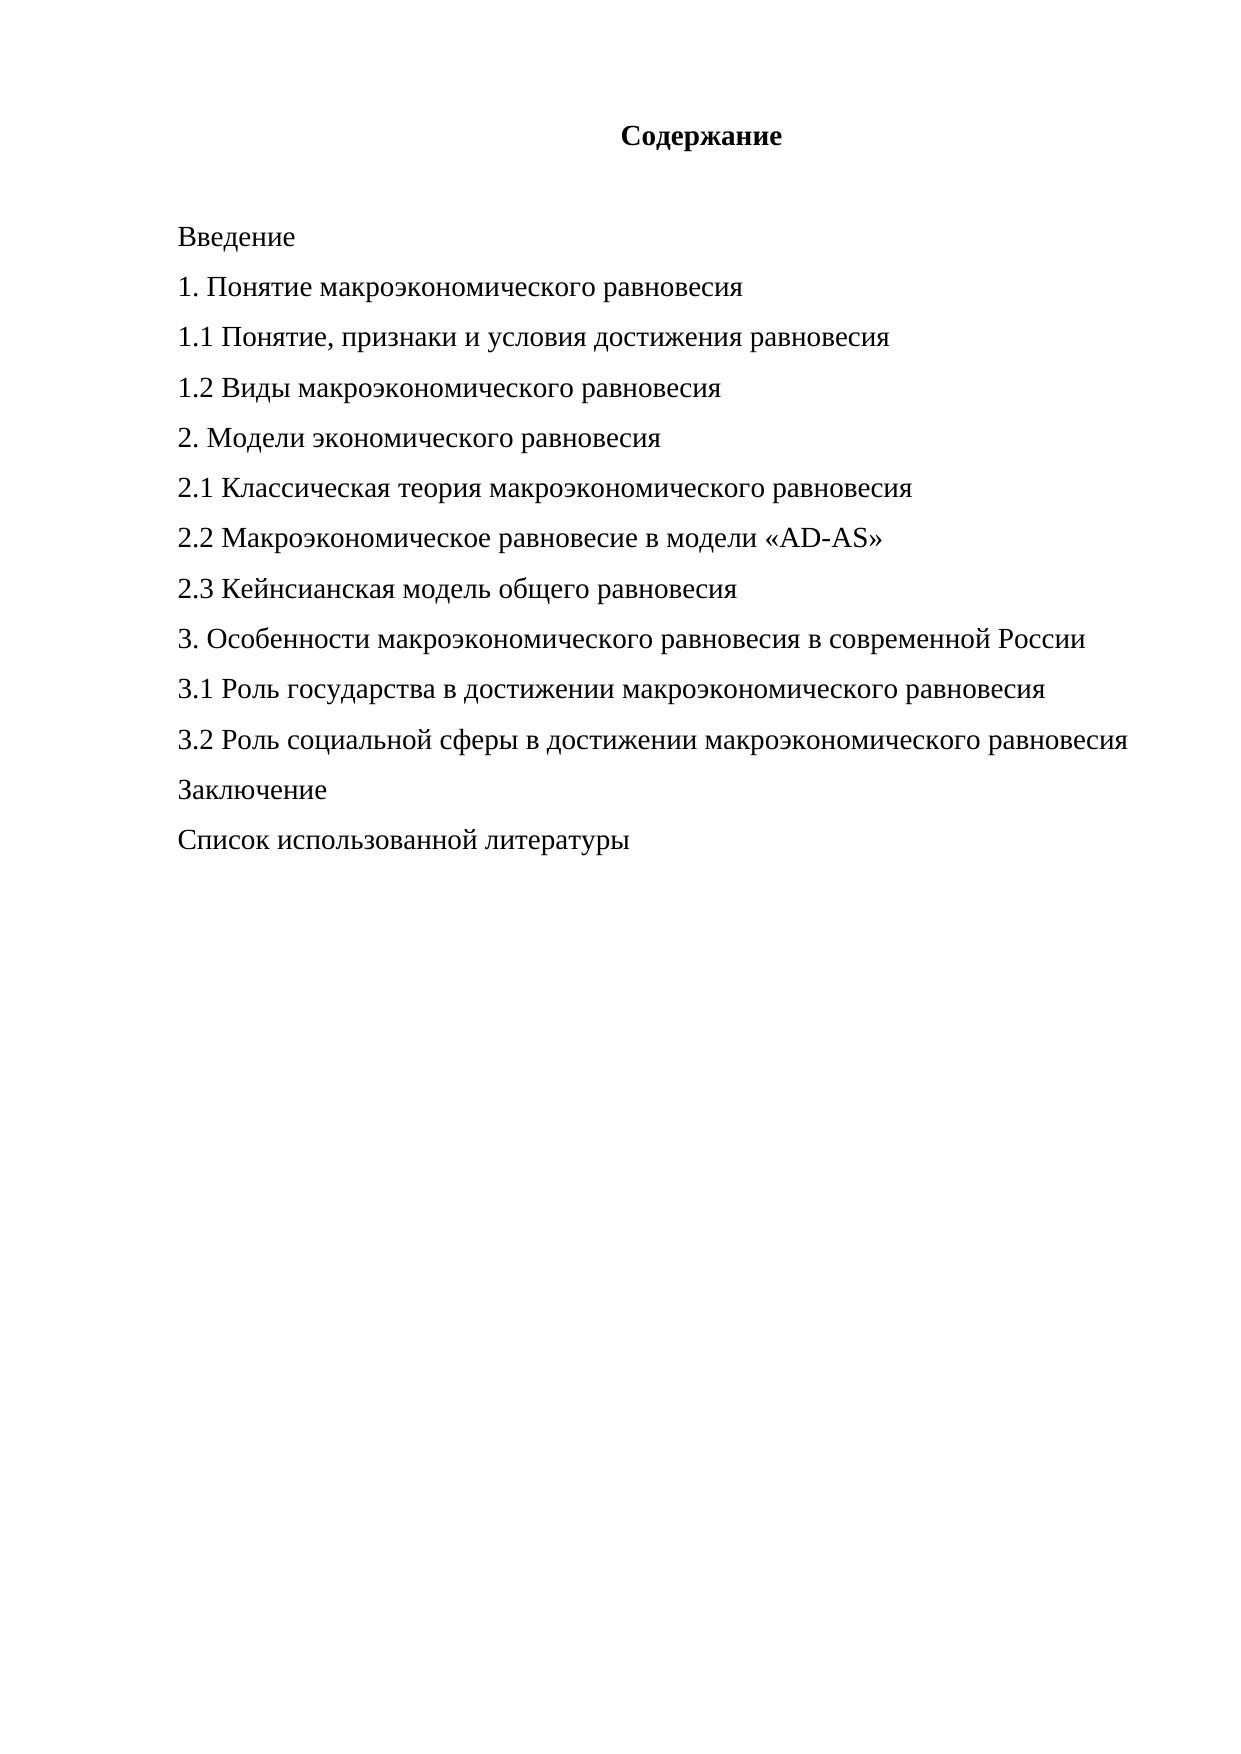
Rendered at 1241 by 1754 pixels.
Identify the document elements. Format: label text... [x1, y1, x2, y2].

text 3.1 Роль государства в достижении макроэкономического равновесия [177, 672, 1152, 705]
text Список использованной литературы [177, 822, 1152, 856]
text 2. Модели экономического равновесия [177, 420, 1152, 453]
text 2.3 Кейнсианская модель общего равновесия [177, 571, 1152, 604]
text 2.1 Классическая теория макроэкономического равновесия [177, 470, 1152, 504]
text Введение [177, 219, 1152, 252]
text Содержание [177, 118, 1152, 152]
text Заключение [177, 772, 1152, 806]
text 3. Особенности макроэкономического равновесия в современной России [177, 621, 1152, 655]
text 3.2 Роль социальной сферы в достижении макроэкономического равновесия [177, 722, 1152, 755]
text 1.2 Виды макроэкономического равновесия [177, 370, 1152, 403]
text 1. Понятие макроэкономического равновесия [177, 269, 1152, 303]
text 2.2 Макроэкономическое равновесие в модели «AD-AS» [177, 521, 1152, 554]
text 1.1 Понятие, признаки и условия достижения равновесия [177, 319, 1152, 353]
